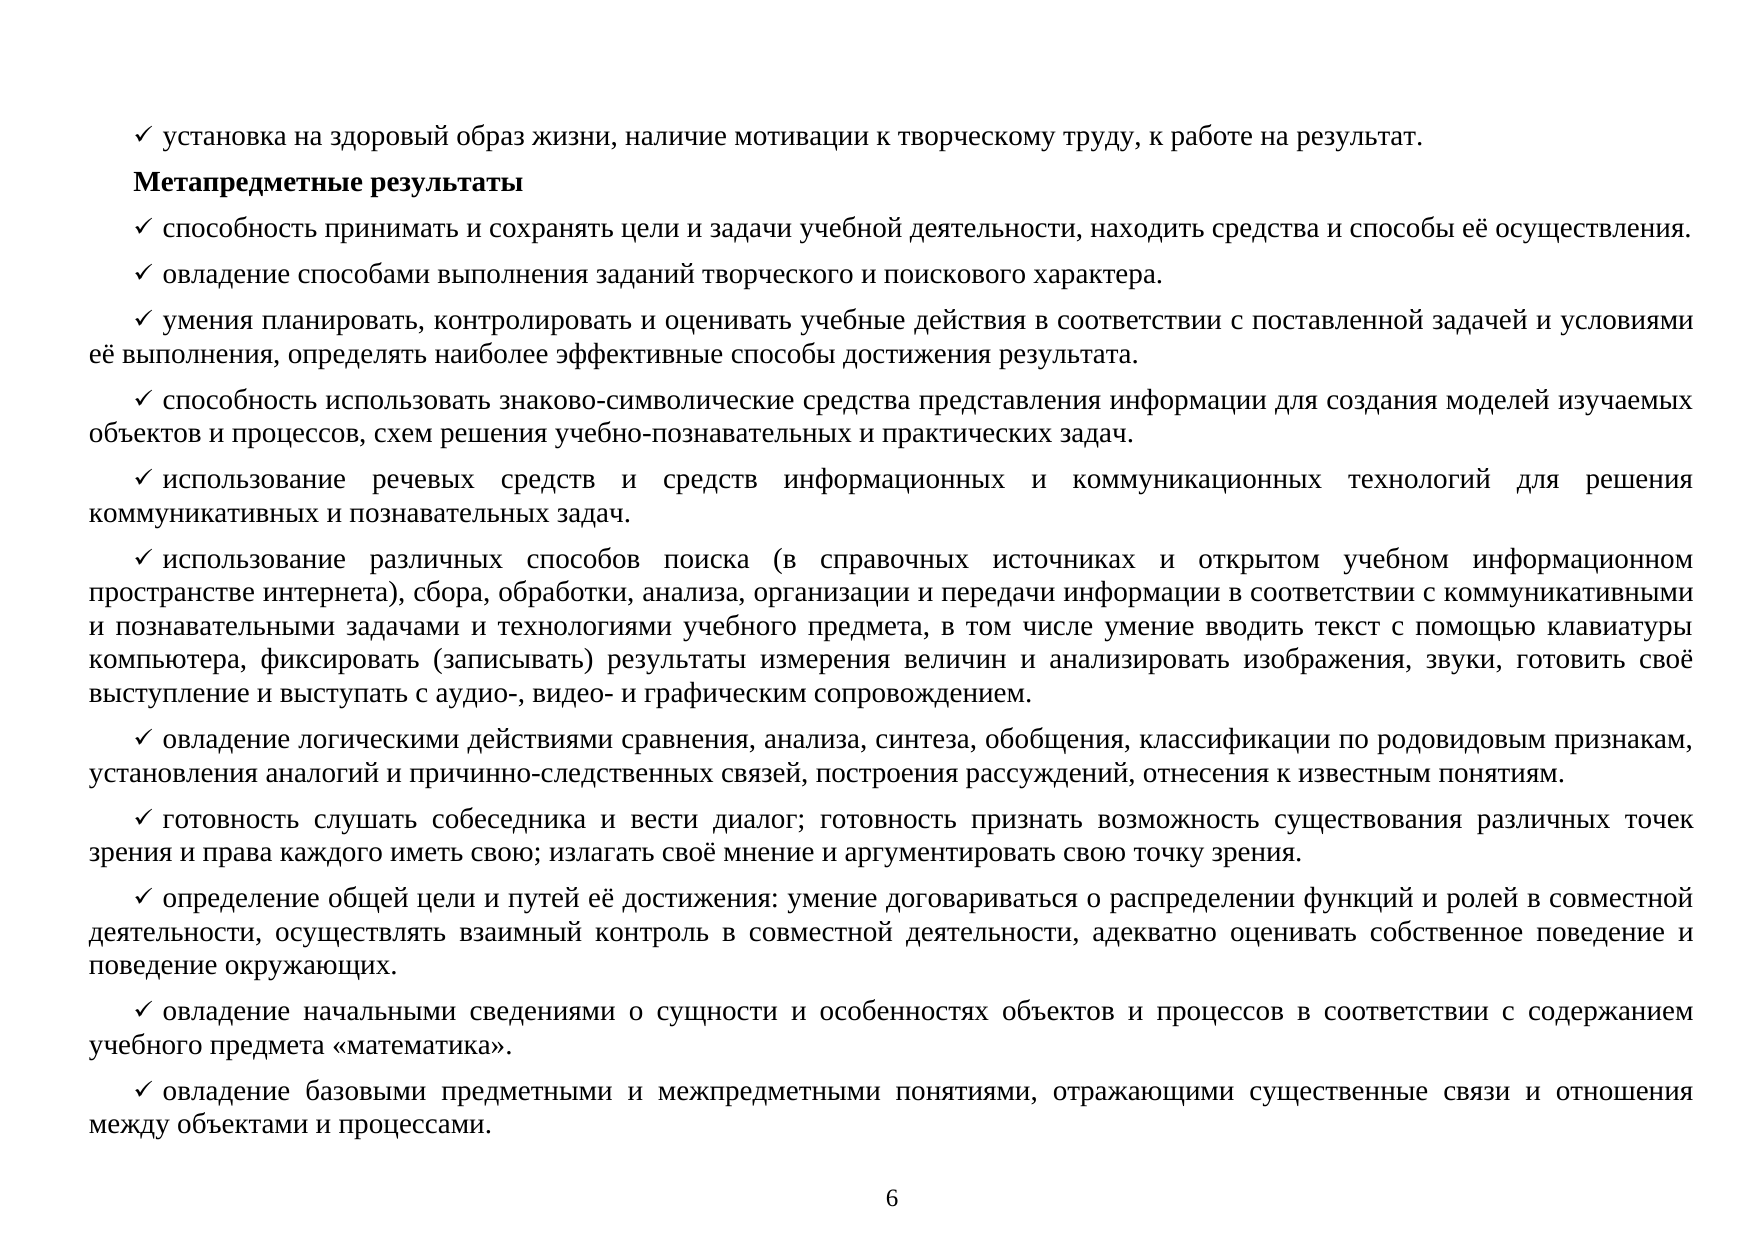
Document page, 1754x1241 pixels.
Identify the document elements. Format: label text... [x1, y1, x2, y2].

list способность принимать и сохранять цели и задачи учебной деятельности, находить средства и способы её осуществления. [89, 210, 1695, 244]
list определение общей цели и путей её достижения: умение договариваться о распределении функций и ролей в совместной деятельности, осуществлять взаимный контроль в совместной деятельности, адекватно оценивать собственное поведение и поведение окружающих. [89, 880, 1695, 981]
list использование различных способов поиска (в справочных источниках и открытом учебном информационном пространстве интернета), сбора, обработки, анализа, организации и передачи информации в соответствии с коммуникативными и познавательными задачами и технологиями учебного предмета, в том числе умение вводить текст с помощью клавиатуры компьютера, фиксировать (записывать) результаты измерения величин и анализировать изображения, звуки, готовить своё выступление и выступать с аудио-, видео- и графическим сопровождением. [89, 541, 1695, 709]
list овладение логическими действиями сравнения, анализа, синтеза, обобщения, классификации по родовидовым признакам, установления аналогий и причинно-следственных связей, построения рассуждений, отнесения к известным понятиям. [89, 721, 1695, 788]
text Метапредметные результаты [89, 164, 1695, 198]
list овладение начальными сведениями о сущности и особенностях объектов и процессов в соответствии с содержанием учебного предмета «математика». [89, 993, 1695, 1061]
list способность использовать знаково-символические средства представления информации для создания моделей изучаемых объектов и процессов, схем решения учебно-познавательных и практических задач. [89, 382, 1695, 449]
list готовность слушать собеседника и вести диалог; готовность признать возможность существования различных точек зрения и права каждого иметь свою; излагать своё мнение и аргументировать свою точку зрения. [89, 801, 1695, 868]
list установка на здоровый образ жизни, наличие мотивации к творческому труду, к работе на результат. [89, 118, 1695, 152]
list умения планировать, контролировать и оценивать учебные действия в соответствии с поставленной задачей и условиями её выполнения, определять наиболее эффективные способы достижения результата. [89, 302, 1695, 369]
list овладение базовыми предметными и межпредметными понятиями, отражающими существенные связи и отношения между объектами и процессами. [89, 1073, 1695, 1140]
list овладение способами выполнения заданий творческого и поискового характера. [89, 256, 1695, 290]
list использование речевых средств и средств информационных и коммуникационных технологий для решения коммуникативных и познавательных задач. [89, 461, 1695, 528]
